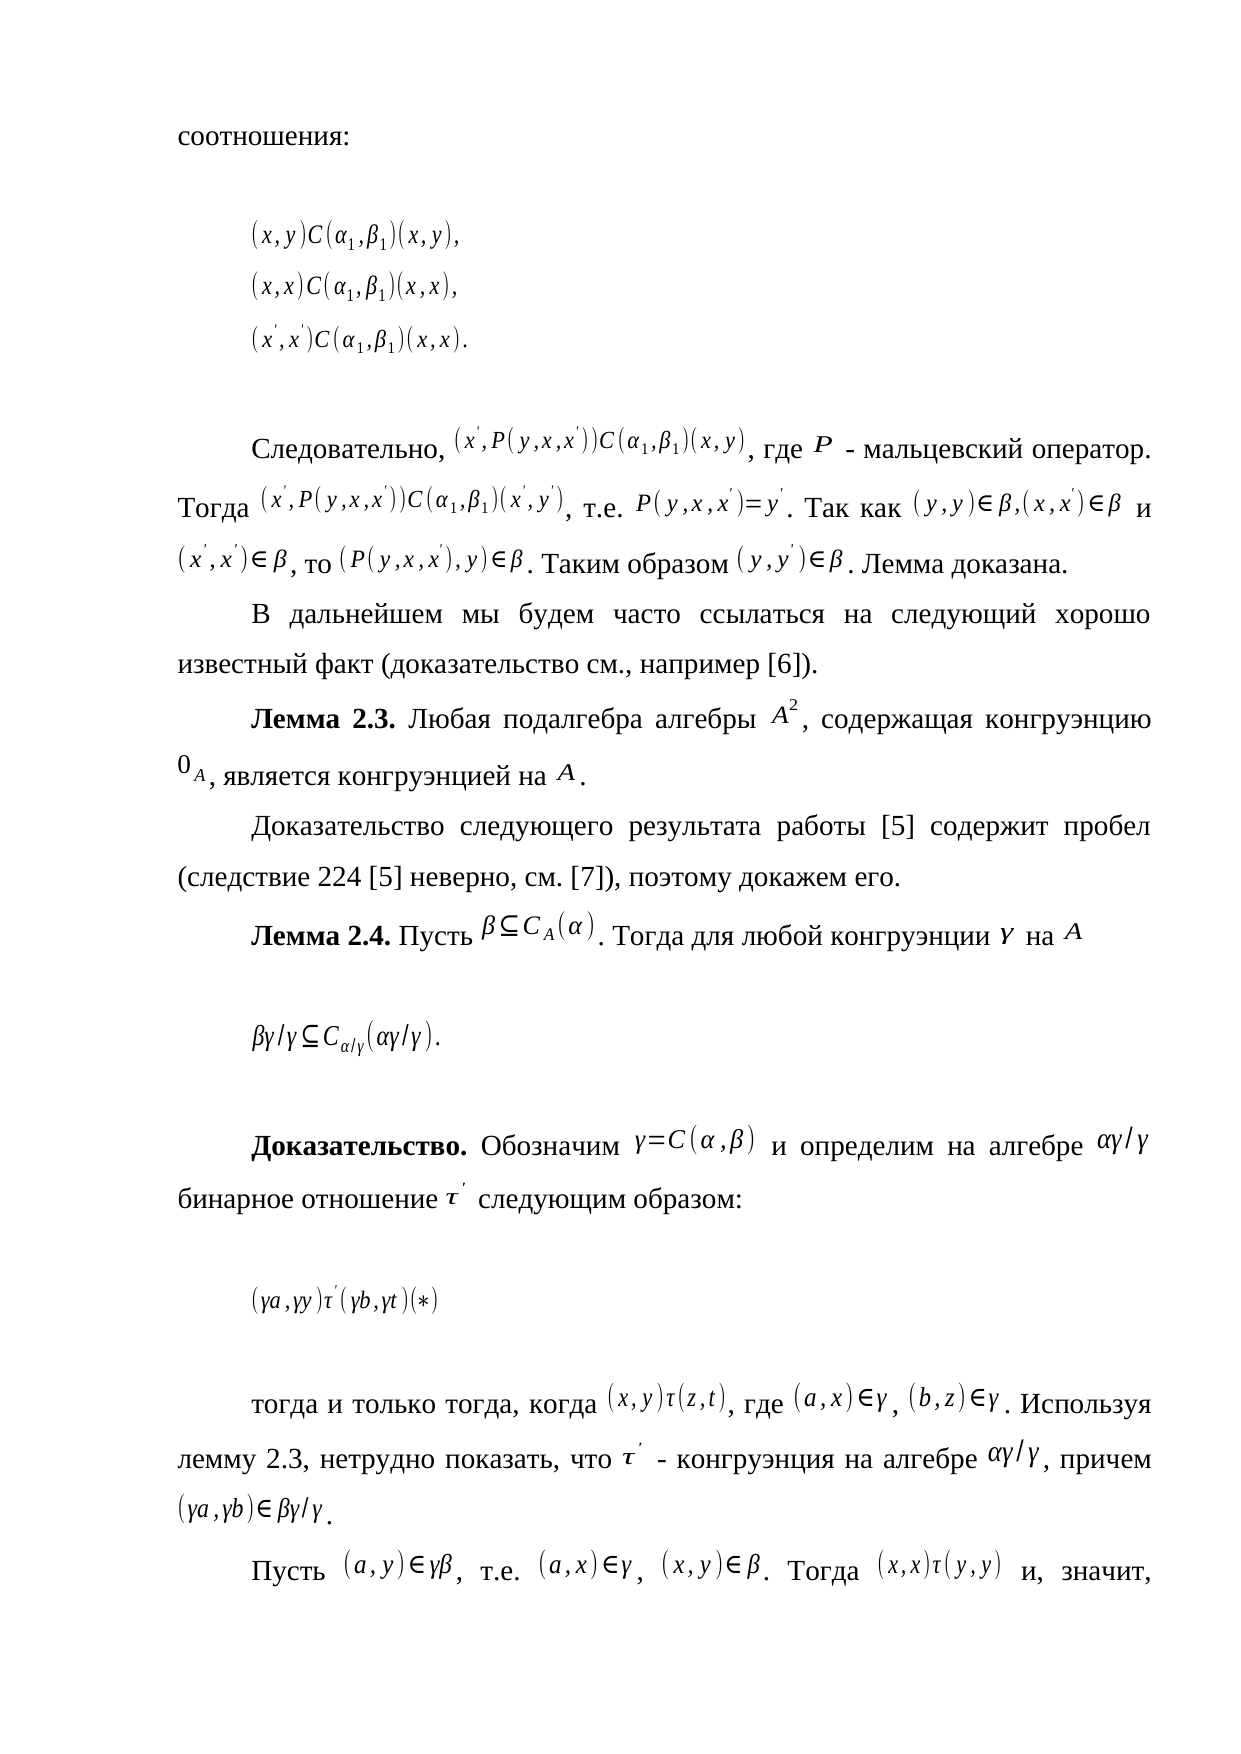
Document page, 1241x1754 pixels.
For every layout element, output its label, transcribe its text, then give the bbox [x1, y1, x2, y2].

text В дальнейшем мы будем часто ссылаться на следующий хорошо известный факт (доказательство см., например [6]). [177, 596, 1152, 680]
text Доказательство. Обозначим и определим на алгебре бинарное отношение следующим образом: [177, 1123, 1152, 1215]
text тогда и только тогда, когда , где , . Используя лемму 2.3, нетрудно показать, что - конгруэнция на алгебре , причем . [177, 1380, 1152, 1531]
text Доказательство следующего результата работы [5] содержит пробел (следствие 224 [5] неверно, см. [7]), поэтому докажем его. [177, 808, 1152, 892]
text Лемма 2.4. Пусть . Тогда для любой конгруэнции на [177, 909, 1152, 951]
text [177, 1548, 1152, 1587]
text Следовательно, , где - мальцевский оператор. Тогда , т.е. . Так как и , то . Таким образом . Лемма доказана. [177, 422, 1152, 579]
text Лемма 2.3. Любая подалгебра алгебры , содержащая конгруэнцию , является конгруэнцией на . [177, 697, 1152, 792]
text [177, 118, 1152, 152]
